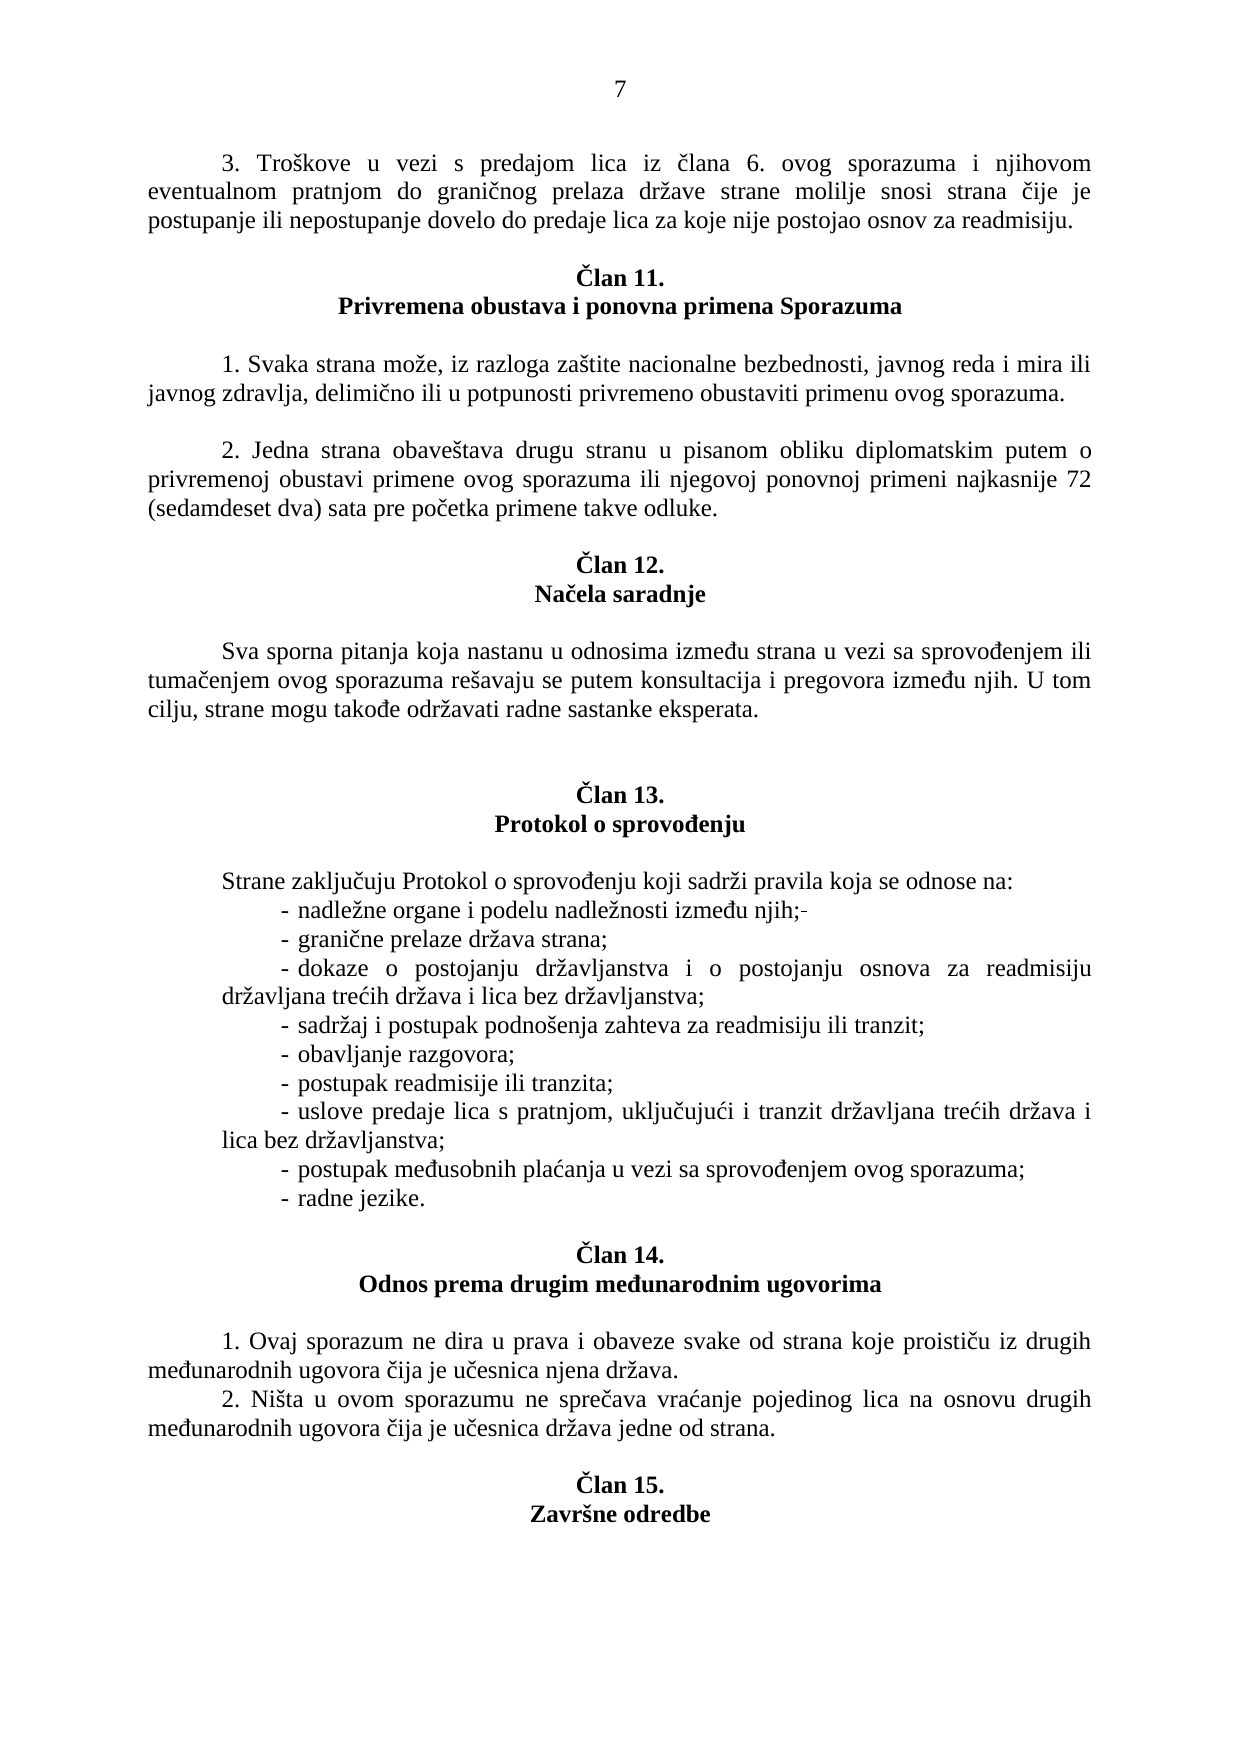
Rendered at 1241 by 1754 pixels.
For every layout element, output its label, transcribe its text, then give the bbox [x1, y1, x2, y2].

text 2. Ništa u ovom sporazumu ne sprečava vraćanje pojedinog lica na osnovu drugih međunarodnih ugovora čija je učesnica država jedne od strana. [148, 1384, 1092, 1441]
text Član 11. [148, 263, 1092, 291]
text - sadržaj i postupak podnošenja zahteva za readmisiju ili tranzit; [221, 1010, 1092, 1039]
text - nadležne organe i podelu nadležnosti između njih; [221, 895, 1092, 924]
text 2. Jedna strana obaveštava drugu stranu u pisanom obliku diplomatskim putem o privremenoj obustavi primene ovog sporazuma ili njegovoj ponovnoj primeni najkasnije 72 (sedamdeset dva) sata pre početka primene takve odluke. [148, 435, 1092, 521]
text - obavljanje razgovora; [221, 1039, 1092, 1068]
text Član 15. [148, 1470, 1092, 1499]
text - postupak readmisije ili tranzita; [221, 1068, 1092, 1096]
text Privremena obustava i ponovna primena Sporazuma [148, 291, 1092, 320]
text 1. Ovaj sporazum ne dira u prava i obaveze svake od strana koje proističu iz drugih međunarodnih ugovora čija je učesnica njena država. [148, 1326, 1092, 1384]
text Sva sporna pitanja koja nastanu u odnosima između strana u vezi sa sprovođenjem ili tumačenjem ovog sporazuma rešavaju se putem konsultacija i pregovora između njih. U tom cilju, strane mogu takođe održavati radne sastanke eksperata. [148, 636, 1092, 723]
text - postupak međusobnih plaćanja u vezi sa sprovođenjem ovog sporazuma; [221, 1154, 1092, 1183]
text Odnos prema drugim međunarodnim ugovorima [148, 1269, 1092, 1298]
text - radne jezike. [221, 1183, 1092, 1211]
text Načela saradnje [148, 579, 1092, 608]
text - uslove predaje lica s pratnjom, uključujući i tranzit državljana trećih država i lica bez državljanstva; [222, 1096, 1092, 1154]
text Član 12. [148, 550, 1092, 579]
text 1. Svaka strana može, iz razloga zaštite nacionalne bezbednosti, javnog reda i mira ili javnog zdravlja, delimično ili u potpunosti privremeno obustaviti primenu ovog sporazuma. [148, 349, 1092, 406]
text Član 14. [148, 1240, 1092, 1269]
text Protokol o sprovođenju [148, 809, 1092, 838]
text Završne odredbe [148, 1499, 1092, 1528]
text Član 13. [148, 780, 1092, 809]
text - granične prelaze država strana; [221, 924, 1092, 953]
text 3. Troškove u vezi s predajom lica iz člana 6. ovog sporazuma i njihovom eventualnom pratnjom do graničnog prelaza države strane molilje snosi strana čije je postupanje ili nepostupanje dovelo do predaje lica za koje nije postojao osnov za readmisiju. [148, 148, 1092, 234]
text - dokaze o postojanju državljanstva i o postojanju osnova za readmisiju državljana trećih država i lica bez državljanstva; [222, 953, 1092, 1010]
text Strane zaključuju Protokol o sprovođenju koji sadrži pravila koja se odnose na: [148, 866, 1092, 895]
